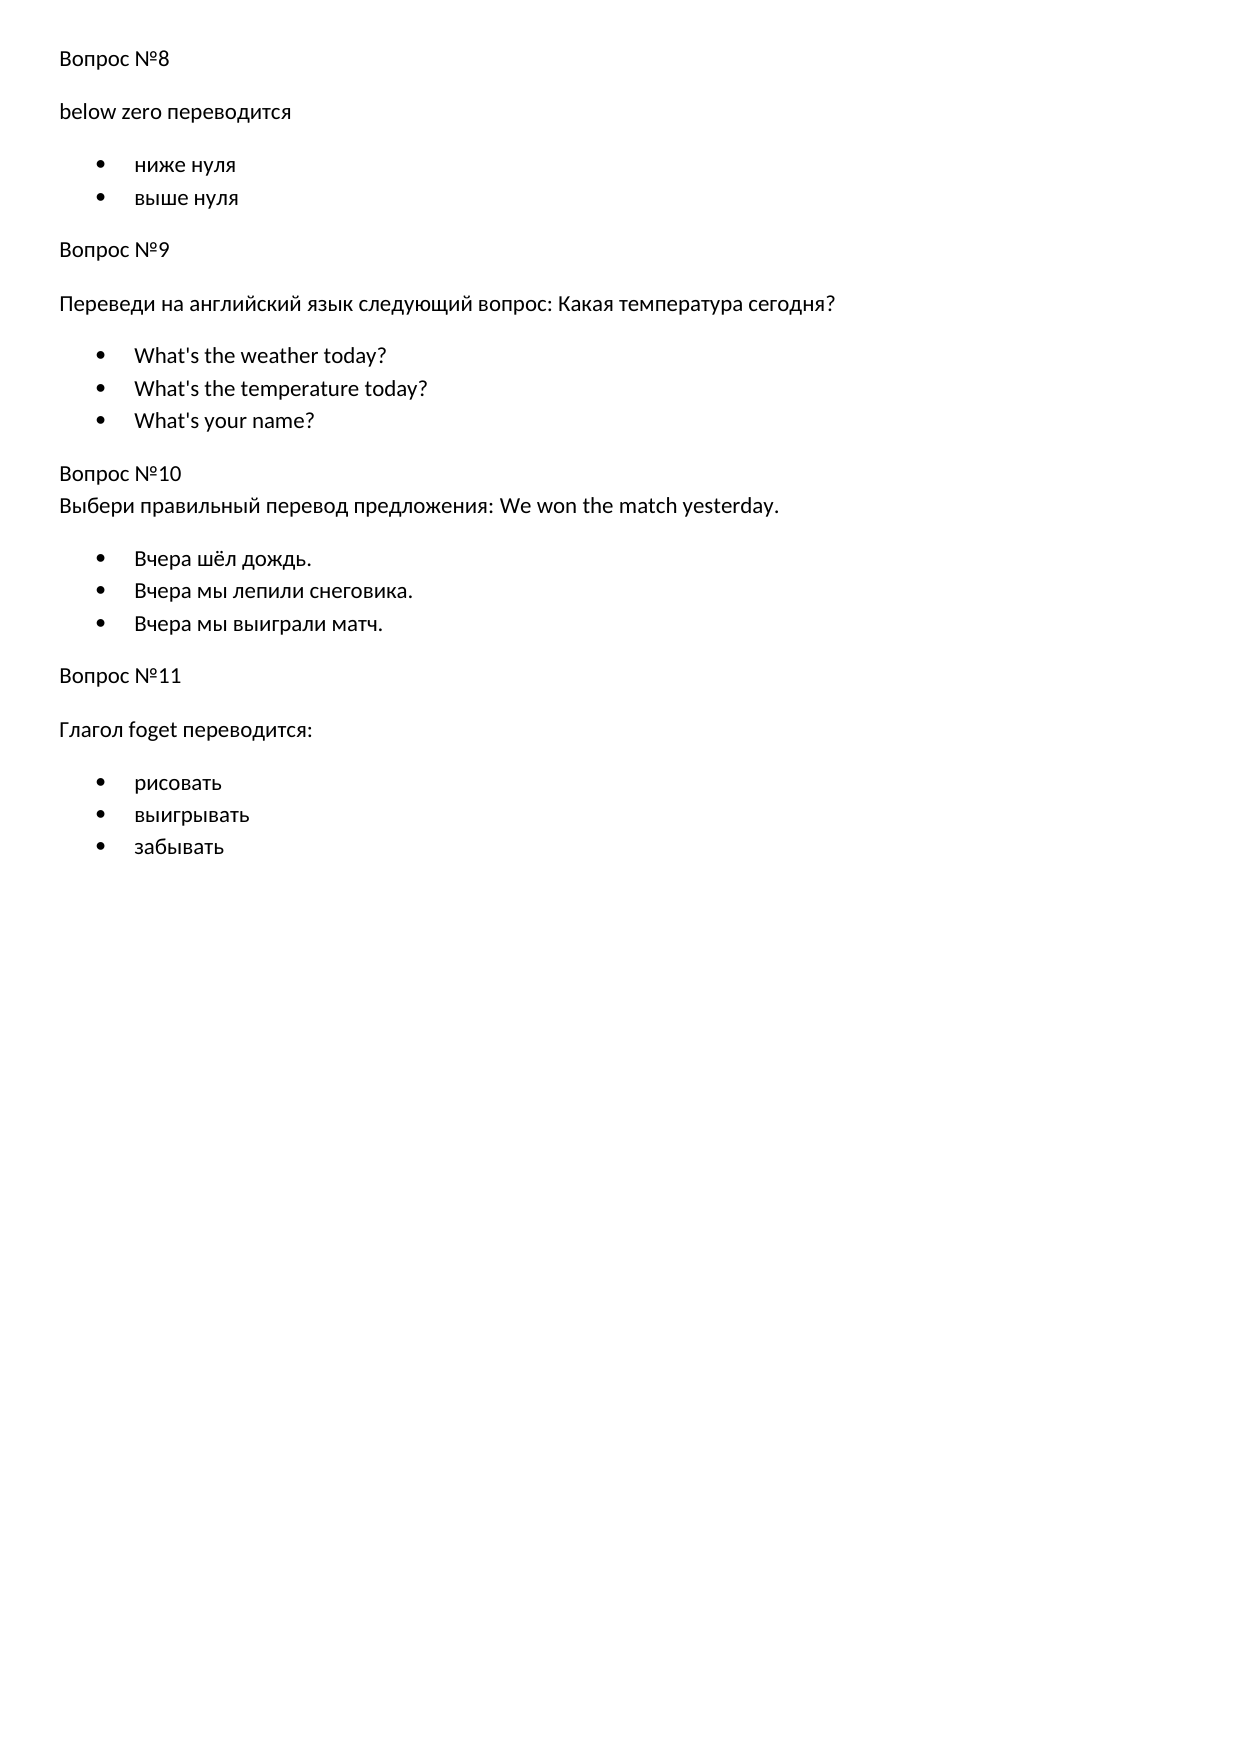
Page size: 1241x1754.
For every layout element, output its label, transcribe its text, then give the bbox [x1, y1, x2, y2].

list ниже нуля [97, 150, 1152, 178]
list What's the temperature today? [97, 374, 1152, 402]
list выше нуля [97, 183, 1152, 211]
list Вчера шёл дождь. [97, 544, 1152, 572]
list What's the weather today? [97, 342, 1152, 370]
text below zero переводится [59, 97, 1152, 125]
list What's your name? [97, 406, 1152, 434]
text Вопрос №11 [59, 662, 1152, 690]
list выигрывать [97, 800, 1152, 828]
text Глагол foget переводится: [59, 715, 1152, 743]
list Вчера мы выиграли матч. [97, 609, 1152, 637]
text Вопрос №8 [59, 44, 1152, 72]
list Вчера мы лепили снеговика. [97, 576, 1152, 604]
text Переведи на английский язык следующий вопрос: Какая температура сегодня? [59, 289, 1152, 317]
text Вопрос №10 Выбери правильный перевод предложения: We won the match yesterday. [59, 459, 1152, 519]
text Вопрос №9 [59, 236, 1152, 264]
list рисовать [97, 768, 1152, 796]
list забывать [97, 832, 1152, 892]
